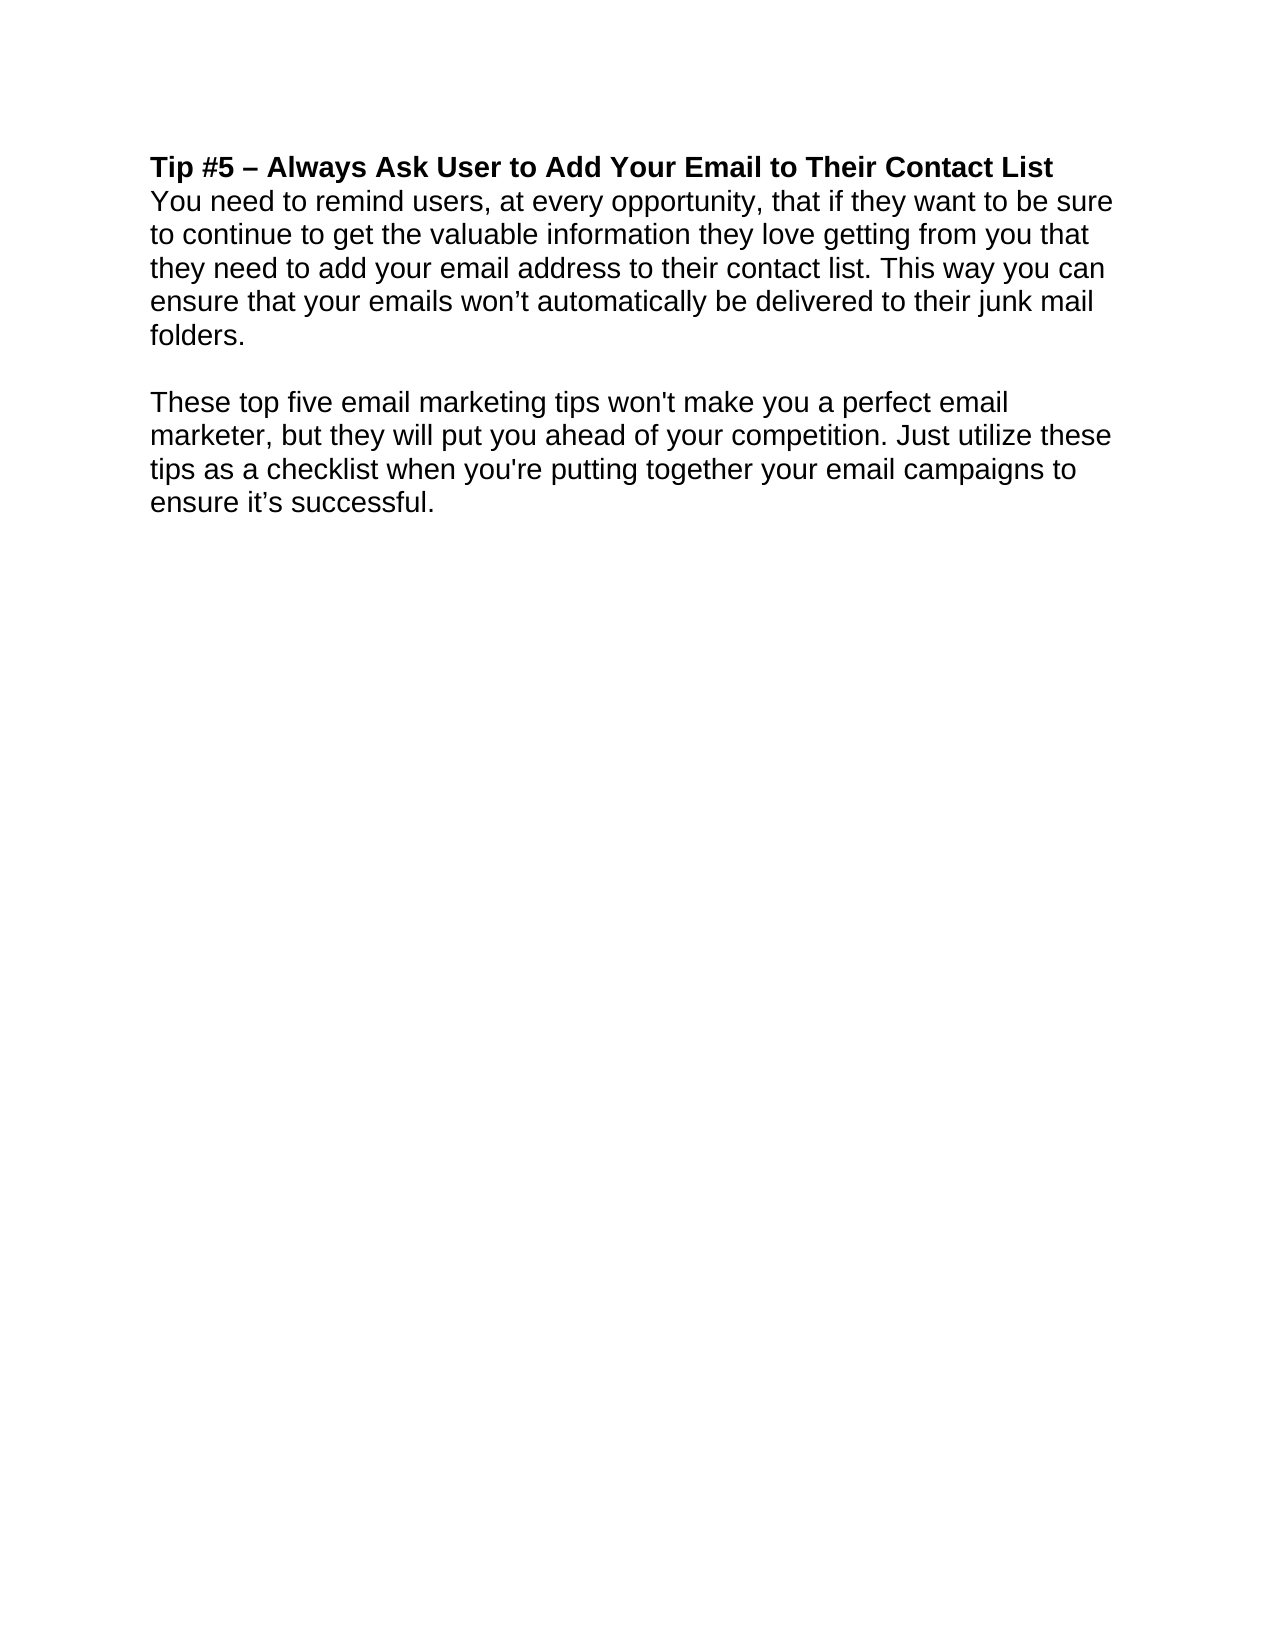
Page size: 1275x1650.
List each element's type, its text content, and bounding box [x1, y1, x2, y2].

text You need to remind users, at every opportunity, that if they want to be sure to continue to get the valuable information they love getting from you that they need to add your email address to their contact list. This way you can ensure that your emails won’t automatically be delivered to their junk mail folders. [150, 183, 1125, 351]
text Tip #5 – Always Ask User to Add Your Email to Their Contact List [150, 150, 1125, 183]
text These top five email marketing tips won't make you a perfect email marketer, but they will put you ahead of your competition. Just utilize these tips as a checklist when you're putting together your email campaigns to ensure it’s successful. [150, 385, 1125, 519]
